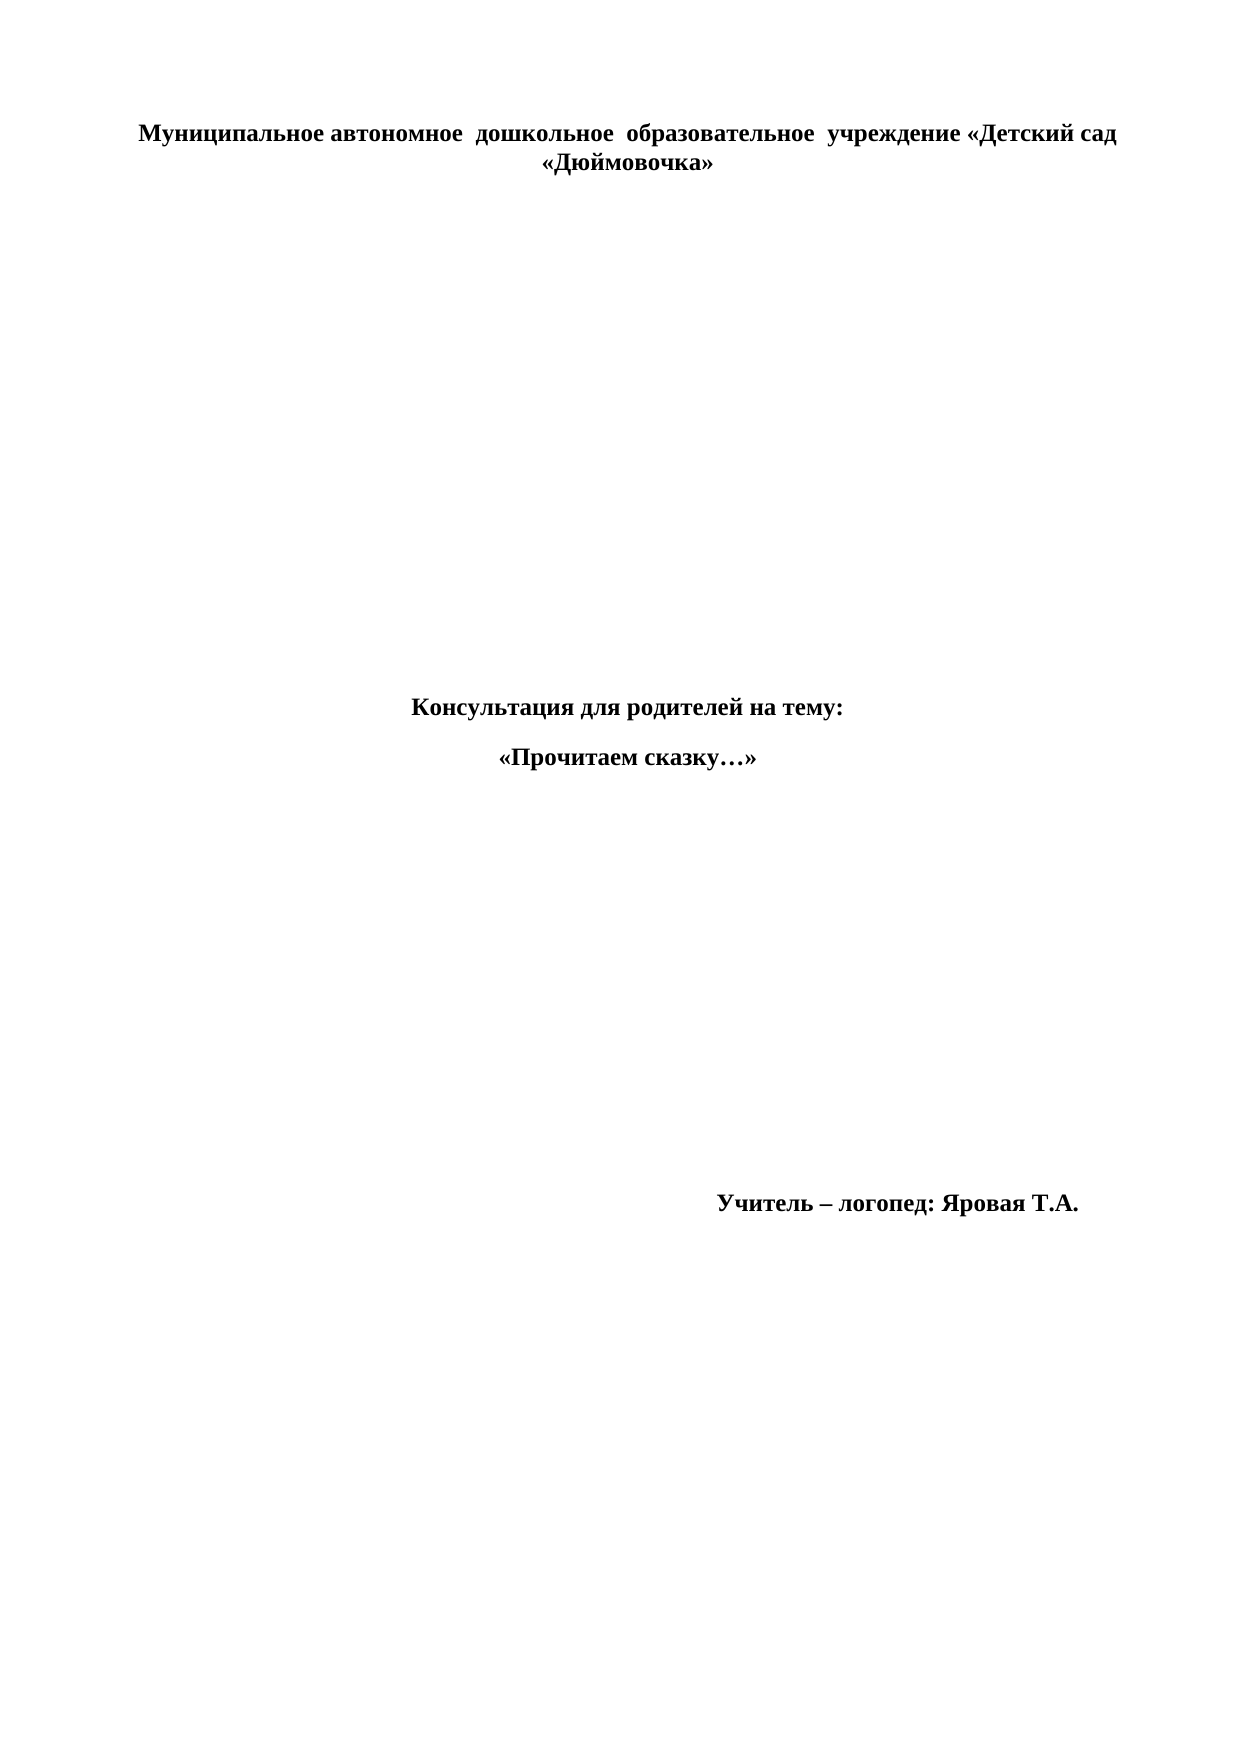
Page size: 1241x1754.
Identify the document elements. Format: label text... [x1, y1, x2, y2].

text Консультация для родителей на тему: [103, 692, 1152, 721]
text «Прочитаем сказку…» [103, 742, 1152, 771]
text Учитель – логопед: Яровая Т.А. [103, 1188, 1152, 1217]
text Муниципальное автономное дошкольное образовательное учреждение «Детский сад «Дюймовочка» [103, 118, 1152, 176]
